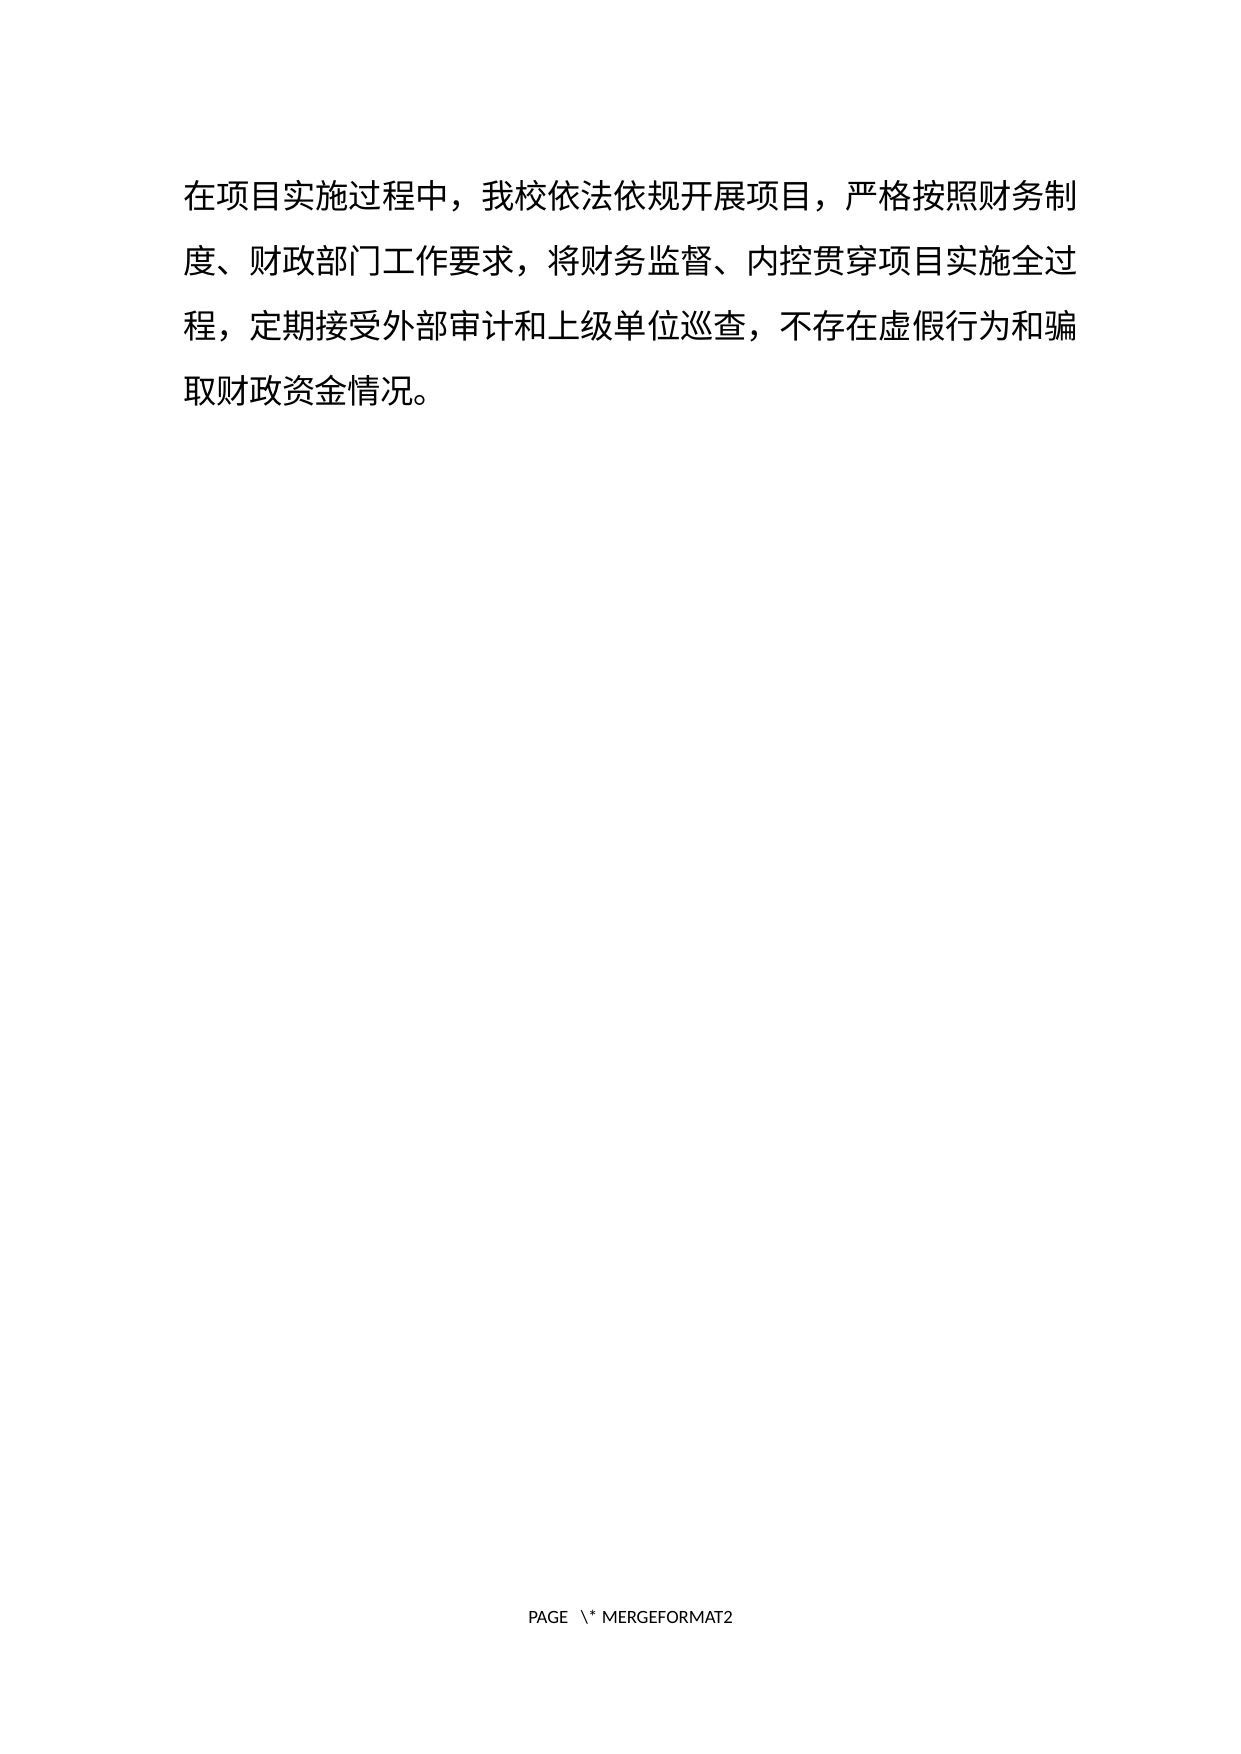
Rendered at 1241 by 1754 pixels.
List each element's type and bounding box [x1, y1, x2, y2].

text [183, 162, 1078, 422]
